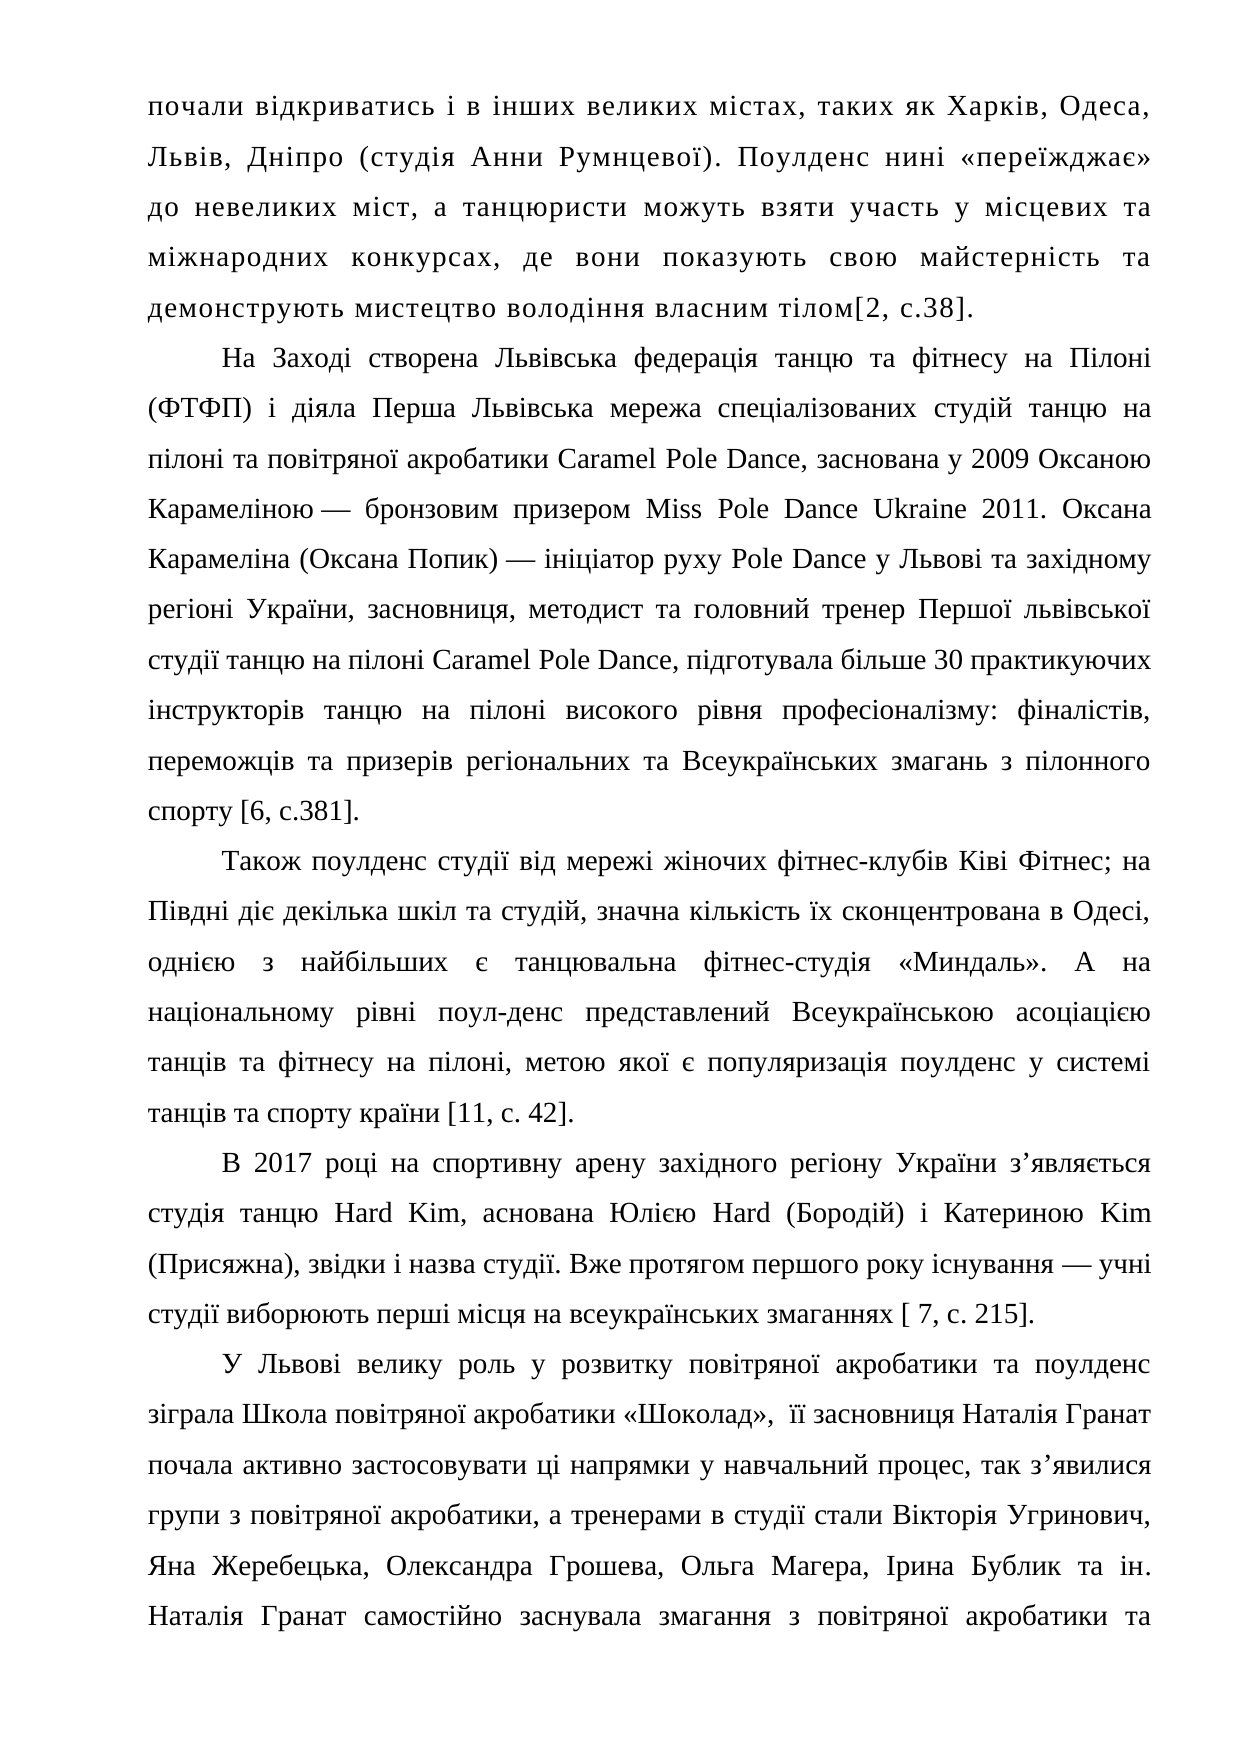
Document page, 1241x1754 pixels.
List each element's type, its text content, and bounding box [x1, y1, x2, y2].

text Hа Заході створена Львівська федерація танцю та фітнесу на Пілоні (ФТФП) і діяла Перша Львівська мережа спеціалізованих студій танцю на пілоні та повітряної акробатики Caramel Pole Dance, заснована у 2009 Оксаною Карамеліною — бронзовим призером Miss Pole Dance Ukraine 2011. Оксана Карамеліна (Оксана Попик) — ініціатор руху Pole Dance у Львові та західному регіоні України, засновниця, методист та головний тренер Першої львівської студії танцю на пілоні Caramel Pole Dance, підготувала більше 30 практикуючих інструкторів танцю на пілоні високого рівня професіоналізму: фіналістів, переможців та призерів регіональних та Всеукраїнських змагань з пілонного спорту [6, c.381]. [148, 340, 1152, 826]
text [148, 88, 1152, 323]
text Також поулденс студії від мережі жіночих фітнес-клубів Ківі Фітнес; на Півдні діє декілька шкіл та студій, значна кількість їх сконцентрована в Одесі, однією з найбільших є танцювальна фітнес-студія «Миндаль». А на національному рівні поул-денс представлений Всеукраїнською асоціацією танців та фітнесу на пілоні, метою якої є популяризація поулденс у системі танців та спорту країни [11, с. 42]. [148, 843, 1152, 1128]
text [148, 1346, 1152, 1631]
text В 2017 році на спортивну арену західного регіону України з’являється студія танцю Hard Kim, аснована Юлією Hard (Бородій) і Катериною Kim (Присяжна), звідки і назва студії. Вже протягом першого року існування — учні студії виборюють перші місця на всеукраїнських змаганнях [ 7, с. 215]. [148, 1145, 1152, 1329]
